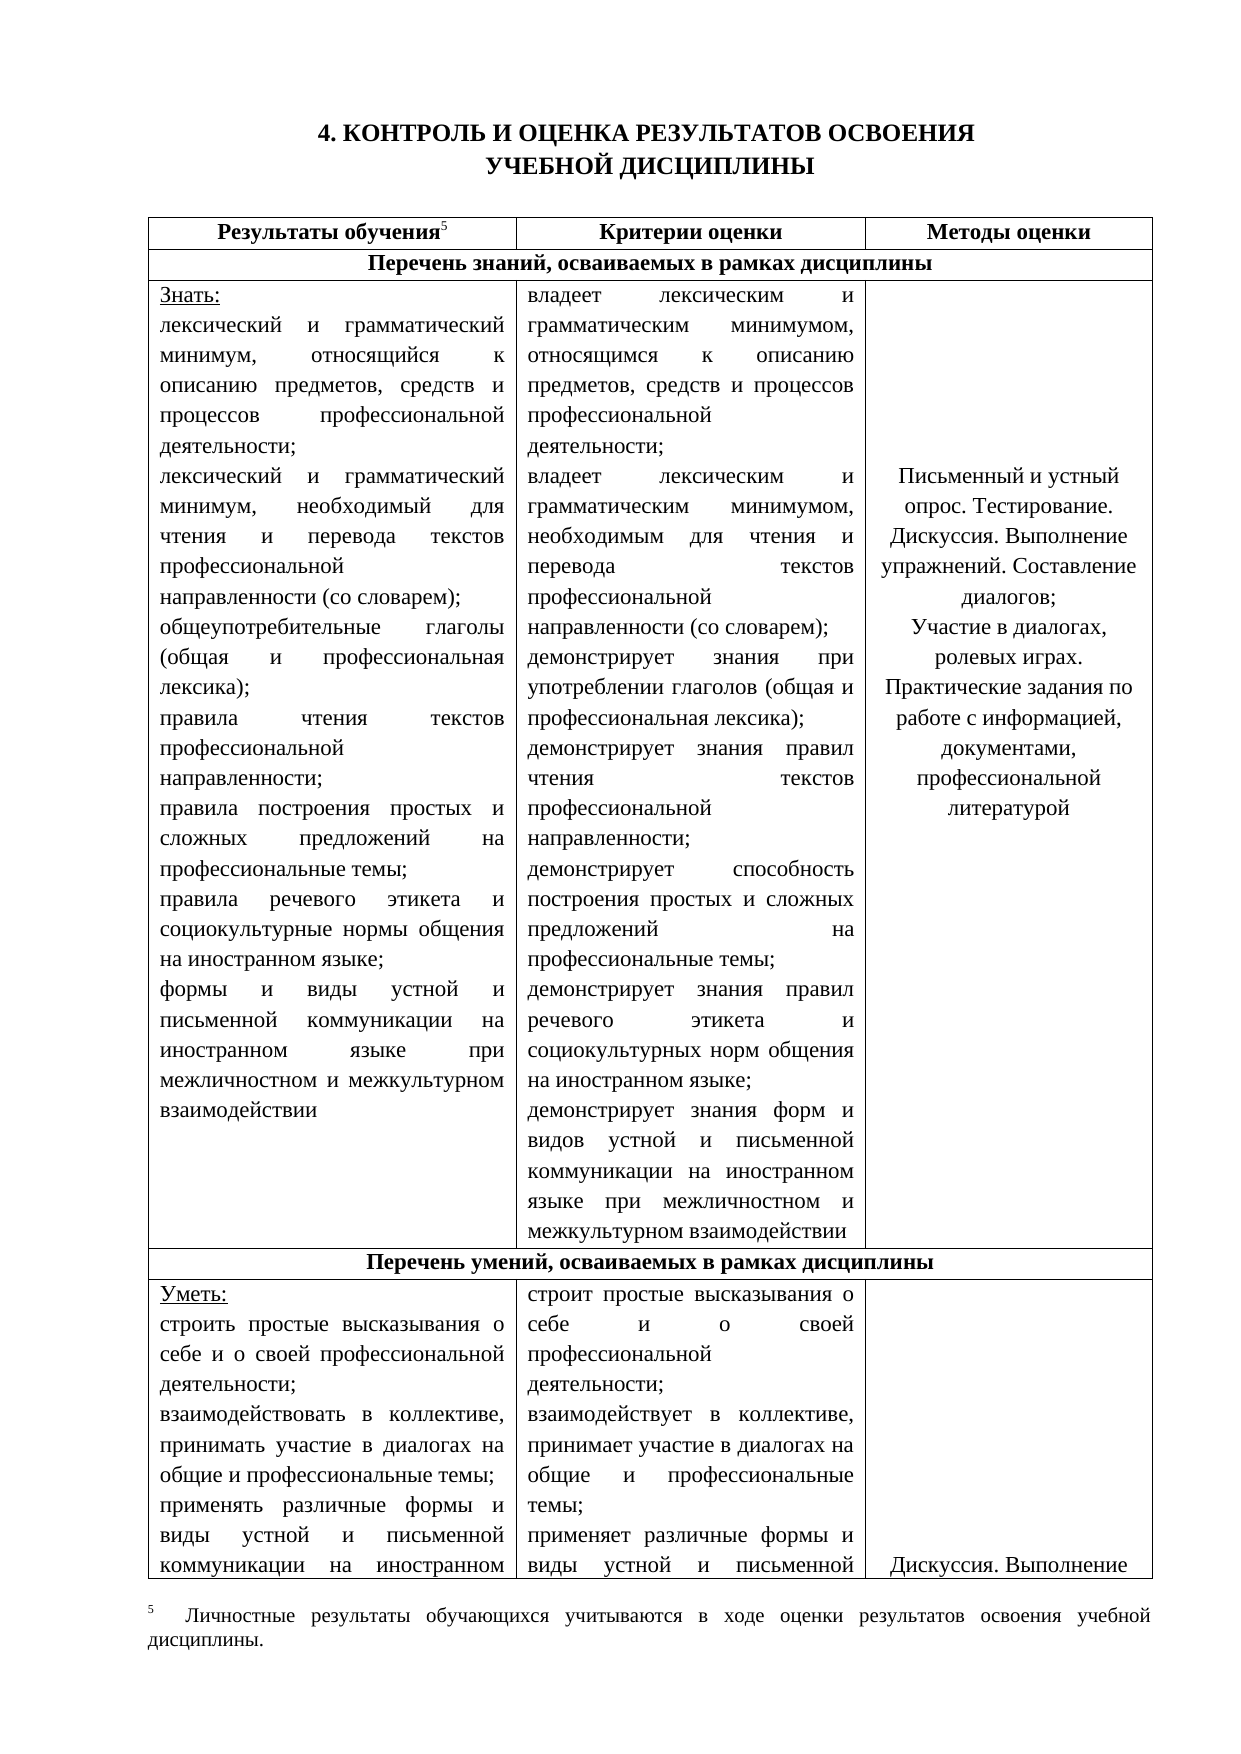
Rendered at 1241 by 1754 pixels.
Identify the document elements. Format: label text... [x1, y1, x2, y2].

table_header Методы оценки [866, 218, 1152, 248]
table_cell Знать: лексический и грамматический минимум, относящийся к описанию предметов, средств и процессов профессиональной деятельности; лексический и грамматический минимум, необходимый для чтения и перевода текстов профессиональной направленности (со словарем); общеупотребительные глаголы (общая и профессиональная лексика); правила чтения текстов профессиональной направленности; правила построения простых и сложных предложений на профессиональные темы; правила речевого этикета и социокультурные нормы общения на иностранном языке; формы и виды устной и письменной коммуникации на иностранном языке при межличностном и межкультурном взаимодействии [149, 281, 516, 1247]
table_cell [149, 1280, 516, 1578]
table_header Результаты обучения [149, 218, 516, 248]
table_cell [517, 1280, 865, 1578]
table_cell Перечень знаний, осваиваемых в рамках дисциплины [149, 250, 1152, 280]
table_cell Перечень умений, осваиваемых в рамках дисциплины [149, 1249, 1152, 1279]
table_header Критерии оценки [517, 218, 865, 248]
text 4. КОНТРОЛЬ И ОЦЕНКА РЕЗУЛЬТАТОВ ОСВОЕНИЯ УЧЕБНОЙ ДИСЦИПЛИНЫ [148, 118, 1152, 180]
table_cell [866, 1280, 1152, 1578]
table_cell Письменный и устный опрос. Тестирование. Дискуссия. Выполнение упражнений. Составление диалогов; Участие в диалогах, ролевых играх. Практические задания по работе с информацией, документами, профессиональной литературой [866, 281, 1152, 1247]
table_cell владеет лексическим и грамматическим минимумом, относящимся к описанию предметов, средств и процессов профессиональной деятельности; владеет лексическим и грамматическим минимумом, необходимым для чтения и перевода текстов профессиональной направленности (со словарем); демонстрирует знания при употреблении глаголов (общая и профессиональная лексика); демонстрирует знания правил чтения текстов профессиональной направленности; демонстрирует способность построения простых и сложных предложений на профессиональные темы; демонстрирует знания правил речевого этикета и социокультурных норм общения на иностранном языке; демонстрирует знания форм и видов устной и письменной коммуникации на иностранном языке при межличностном и межкультурном взаимодействии [517, 281, 865, 1247]
